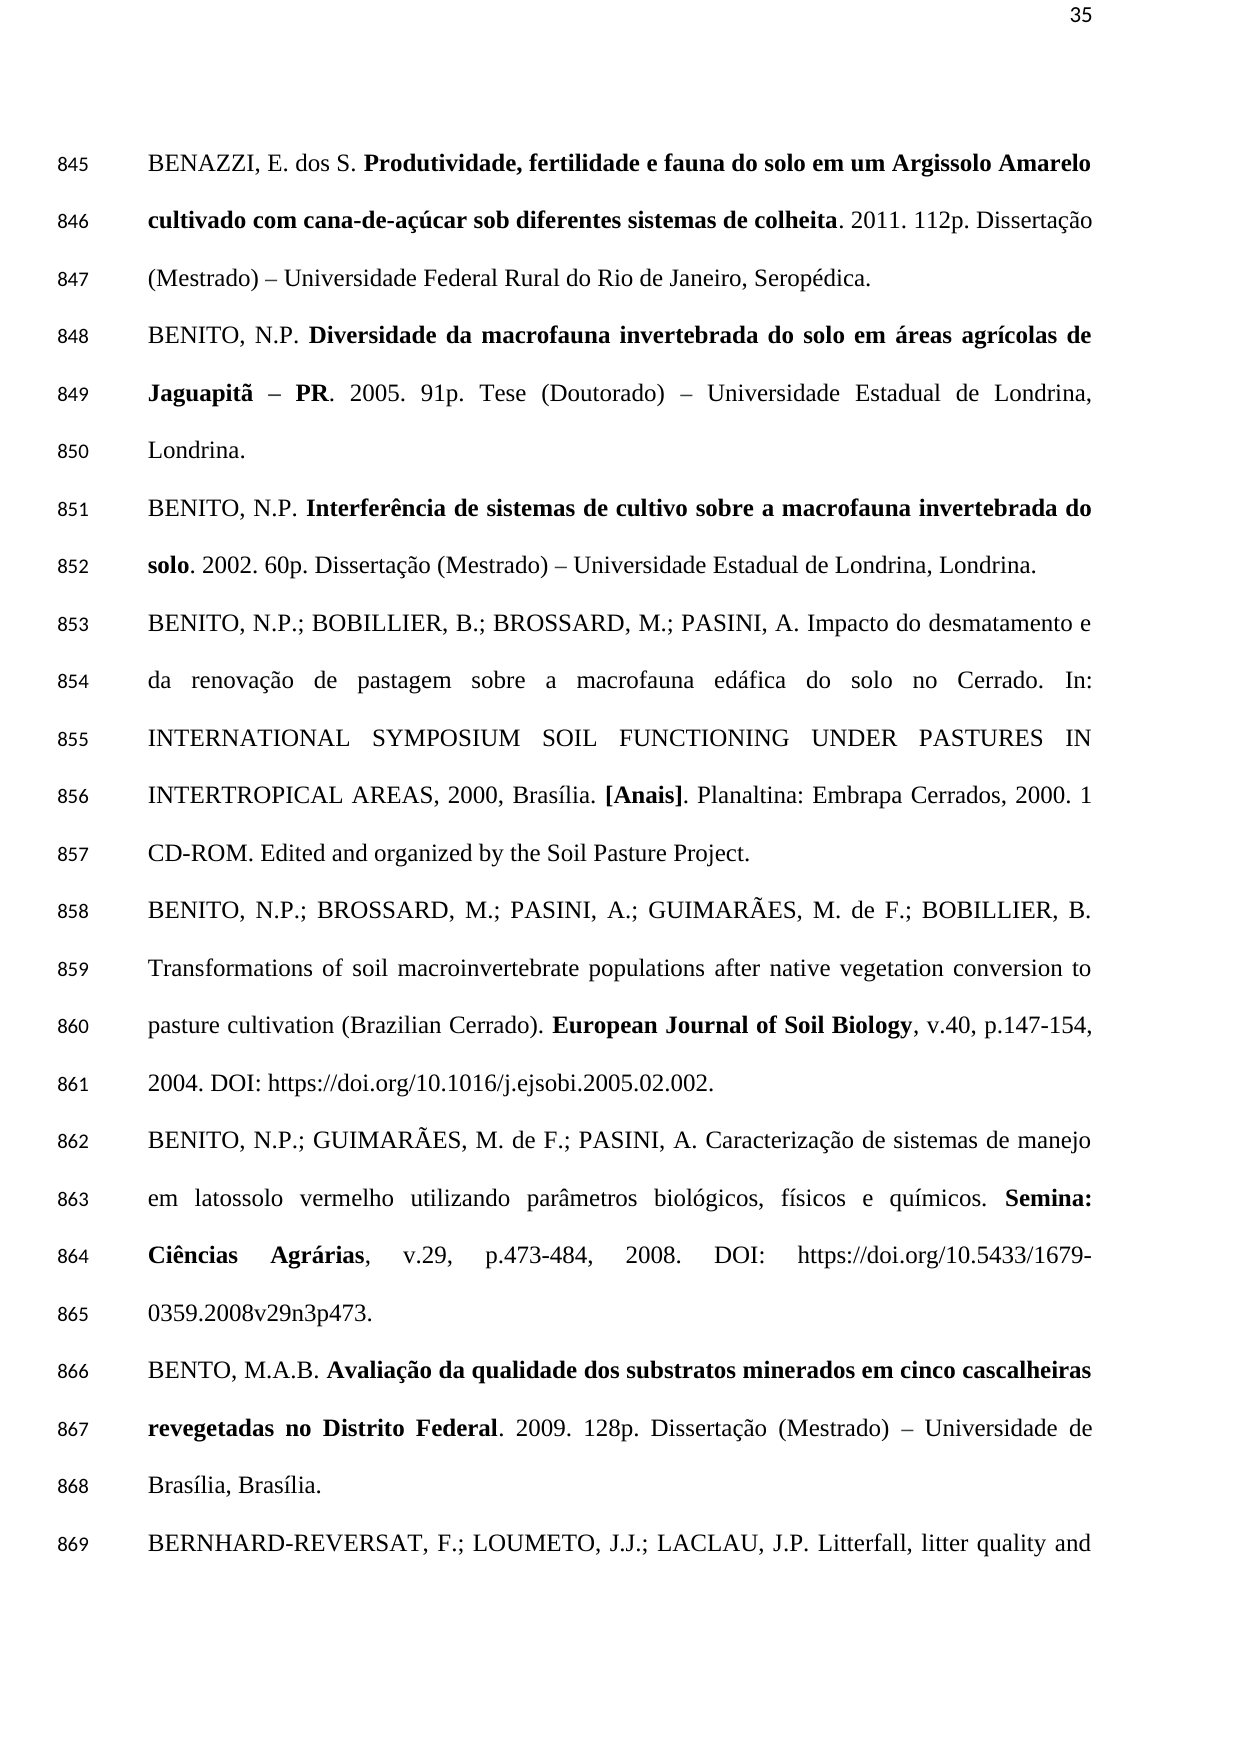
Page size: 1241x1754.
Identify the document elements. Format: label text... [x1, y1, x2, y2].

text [148, 1528, 1092, 1556]
text BENITO, N.P. Diversidade da macrofauna invertebrada do solo em áreas agrícolas de Jaguapitã – PR. 2005. 91p. Tese (Doutorado) – Universidade Estadual de Londrina, Londrina. [148, 320, 1092, 464]
text BENITO, N.P.; BOBILLIER, B.; BROSSARD, M.; PASINI, A. Impacto do desmatamento e da renovação de pastagem sobre a macrofauna edáfica do solo no Cerrado. In: INTERNATIONAL SYMPOSIUM SOIL FUNCTIONING UNDER PASTURES IN INTERTROPICAL AREAS, 2000, Brasília. [Anais]. Planaltina: Embrapa Cerrados, 2000. 1 CD-ROM. Edited and organized by the Soil Pasture Project. [148, 608, 1092, 866]
text BENITO, N.P.; GUIMARÃES, M. de F.; PASINI, A. Caracterização de sistemas de manejo em latossolo vermelho utilizando parâmetros biológicos, físicos e químicos. Semina: Ciências Agrárias, v.29, p.473-484, 2008. DOI: https://doi.org/10.5433/1679-0359.2008v29n3p473. [148, 1125, 1092, 1326]
text BENAZZI, E. dos S. Produtividade, fertilidade e fauna do solo em um Argissolo Amarelo cultivado com cana-de-açúcar sob diferentes sistemas de colheita. 2011. 112p. Dissertação (Mestrado) – Universidade Federal Rural do Rio de Janeiro, Seropédica. [148, 148, 1092, 291]
text BENITO, N.P. Interferência de sistemas de cultivo sobre a macrofauna invertebrada do solo. 2002. 60p. Dissertação (Mestrado) – Universidade Estadual de Londrina, Londrina. [148, 493, 1092, 579]
text BENITO, N.P.; BROSSARD, M.; PASINI, A.; GUIMARÃES, M. de F.; BOBILLIER, B. Transformations of soil macroinvertebrate populations after native vegetation conversion to pasture cultivation (Brazilian Cerrado). European Journal of Soil Biology, v.40, p.147-154, 2004. DOI: https://doi.org/10.1016/j.ejsobi.2005.02.002. [148, 895, 1092, 1096]
text BENTO, M.A.B. Avaliação da qualidade dos substratos minerados em cinco cascalheiras revegetadas no Distrito Federal. 2009. 128p. Dissertação (Mestrado) – Universidade de Brasília, Brasília. [148, 1355, 1092, 1499]
